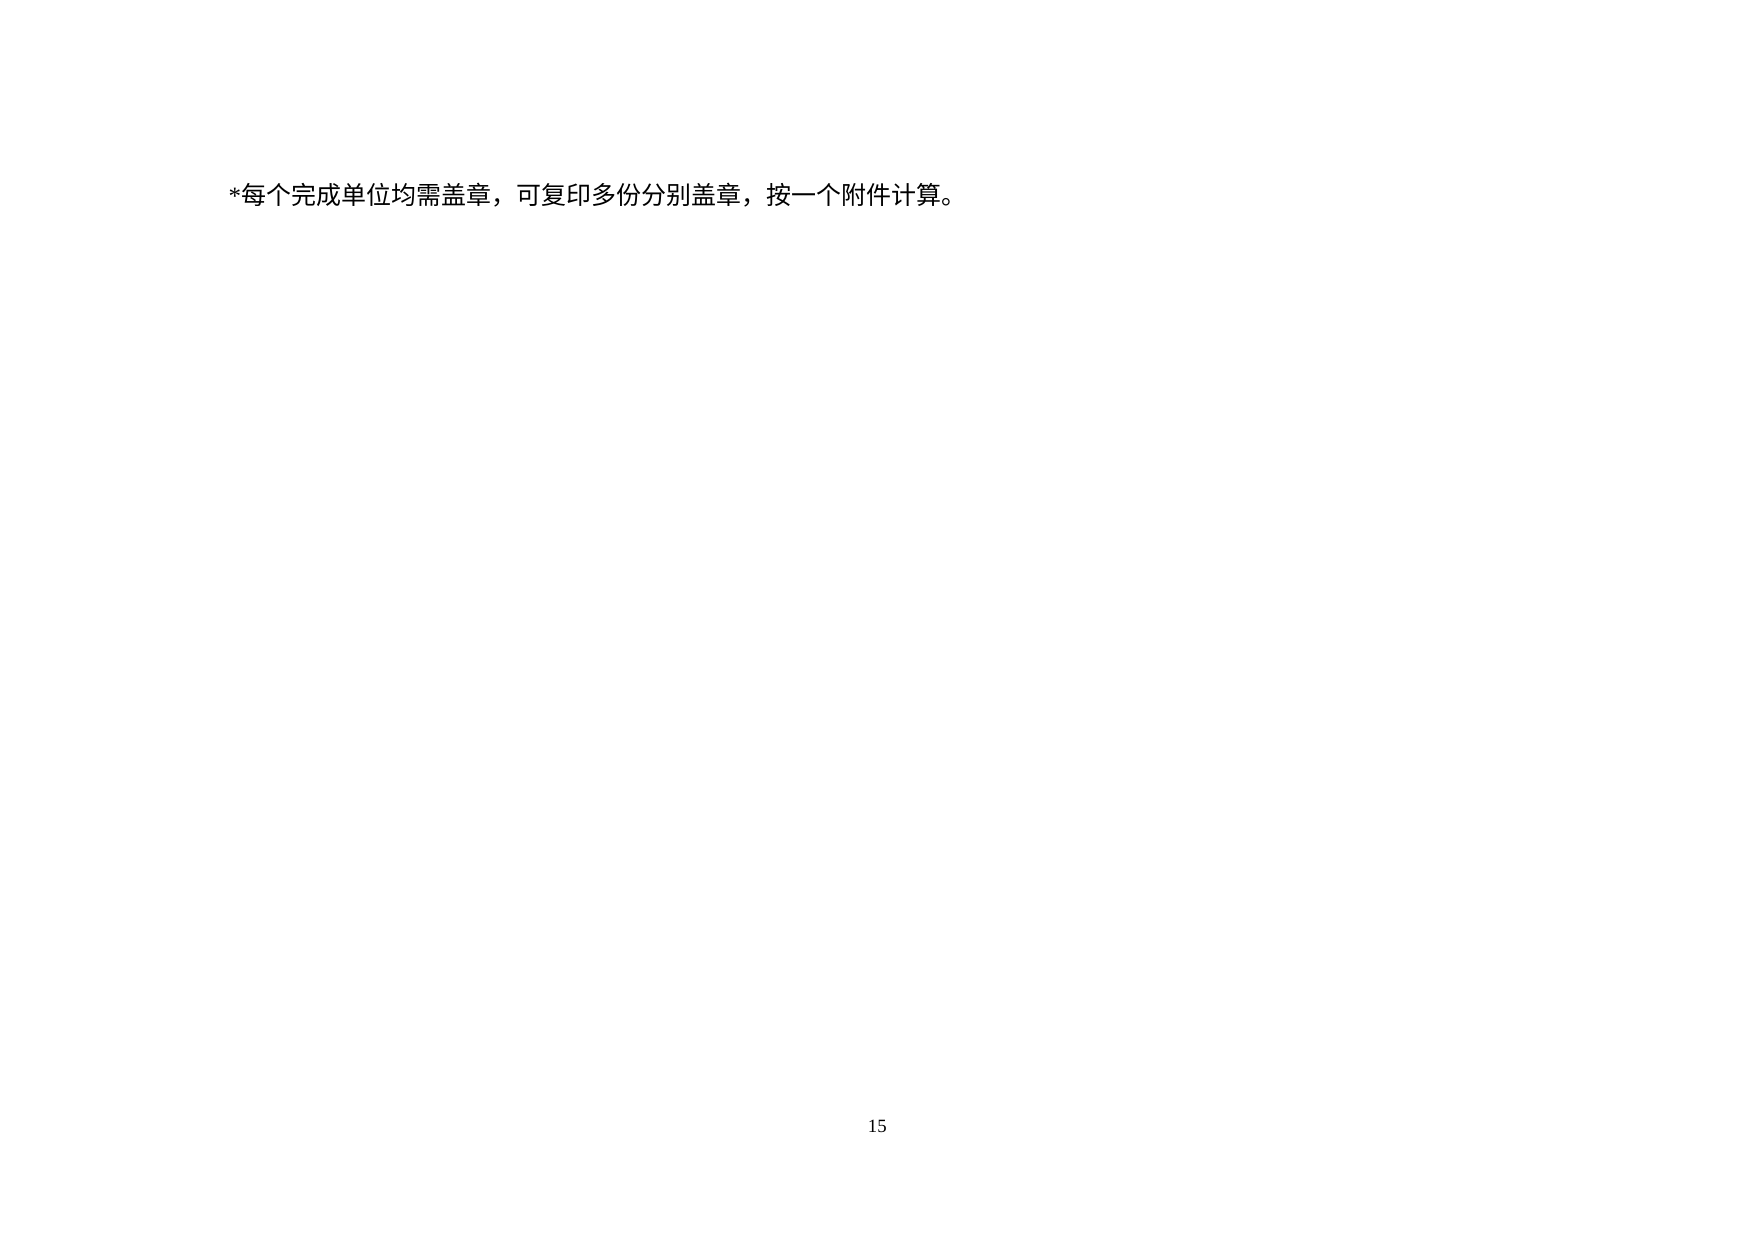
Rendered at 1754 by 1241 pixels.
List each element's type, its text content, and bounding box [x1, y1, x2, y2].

text *每个完成单位均需盖章，可复印多份分别盖章，按一个附件计算。 [228, 161, 1604, 226]
